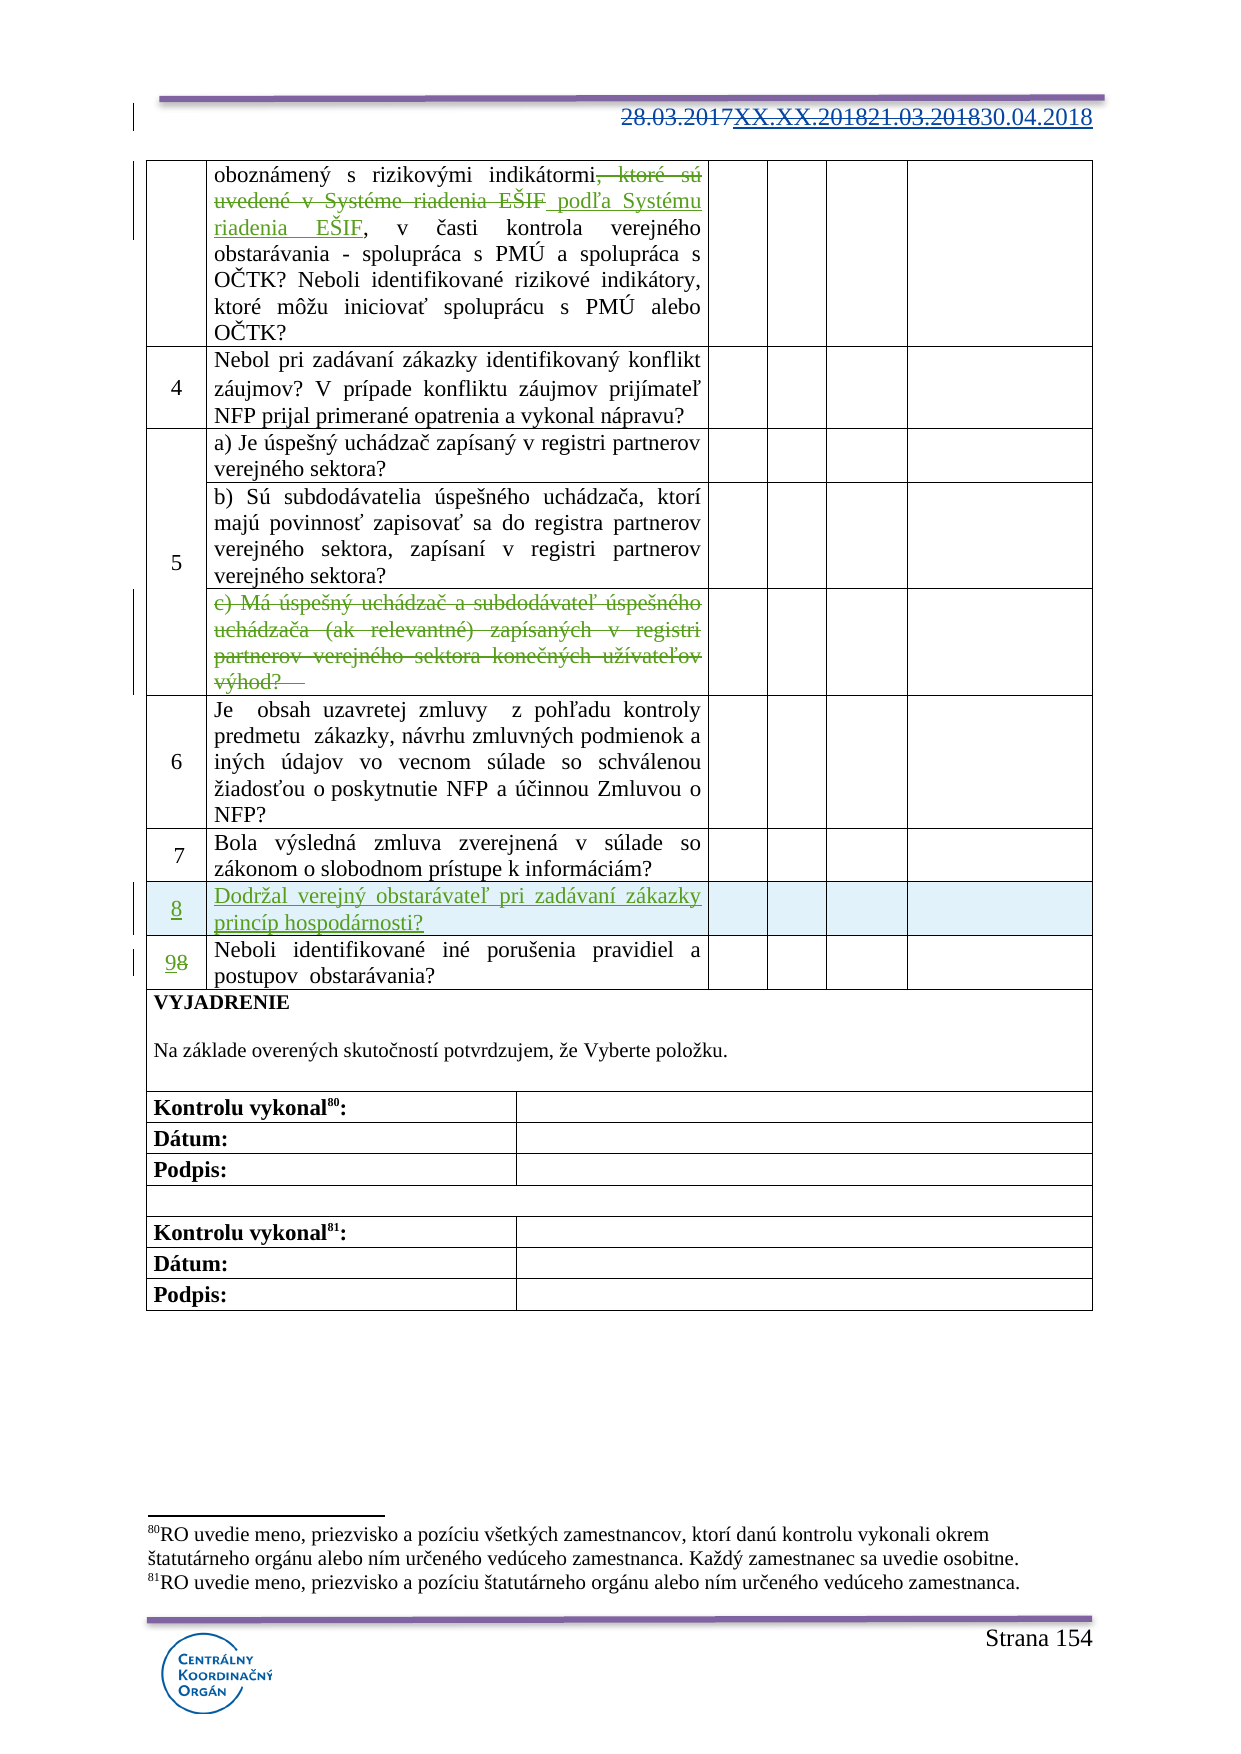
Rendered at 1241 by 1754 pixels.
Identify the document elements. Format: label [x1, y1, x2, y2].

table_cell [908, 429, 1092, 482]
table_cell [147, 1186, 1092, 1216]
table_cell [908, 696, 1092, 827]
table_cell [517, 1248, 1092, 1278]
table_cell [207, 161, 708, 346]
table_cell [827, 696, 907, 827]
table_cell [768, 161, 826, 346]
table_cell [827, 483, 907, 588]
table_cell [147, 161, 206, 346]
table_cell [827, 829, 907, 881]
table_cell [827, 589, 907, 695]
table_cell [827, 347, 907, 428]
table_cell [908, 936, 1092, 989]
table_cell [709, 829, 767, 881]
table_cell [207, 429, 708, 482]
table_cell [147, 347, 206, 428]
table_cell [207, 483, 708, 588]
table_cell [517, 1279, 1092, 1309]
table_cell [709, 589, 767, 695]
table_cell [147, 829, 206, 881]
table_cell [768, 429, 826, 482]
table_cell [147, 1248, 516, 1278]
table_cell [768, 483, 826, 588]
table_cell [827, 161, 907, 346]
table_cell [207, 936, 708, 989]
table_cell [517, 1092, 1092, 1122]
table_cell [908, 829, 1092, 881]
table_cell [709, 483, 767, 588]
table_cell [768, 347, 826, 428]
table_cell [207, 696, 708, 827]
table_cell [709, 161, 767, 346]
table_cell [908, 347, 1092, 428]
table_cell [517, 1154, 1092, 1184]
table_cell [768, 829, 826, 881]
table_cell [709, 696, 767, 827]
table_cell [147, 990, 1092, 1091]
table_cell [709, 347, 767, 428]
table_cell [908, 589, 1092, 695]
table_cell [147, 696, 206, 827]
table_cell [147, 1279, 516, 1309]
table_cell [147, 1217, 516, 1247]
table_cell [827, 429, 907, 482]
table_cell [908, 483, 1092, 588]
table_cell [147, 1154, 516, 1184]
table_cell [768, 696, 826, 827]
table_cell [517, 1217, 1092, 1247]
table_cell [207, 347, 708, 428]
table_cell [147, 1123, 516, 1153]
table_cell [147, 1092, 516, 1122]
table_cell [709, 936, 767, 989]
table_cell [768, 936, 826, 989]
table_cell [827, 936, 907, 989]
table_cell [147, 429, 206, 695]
picture [159, 1631, 272, 1713]
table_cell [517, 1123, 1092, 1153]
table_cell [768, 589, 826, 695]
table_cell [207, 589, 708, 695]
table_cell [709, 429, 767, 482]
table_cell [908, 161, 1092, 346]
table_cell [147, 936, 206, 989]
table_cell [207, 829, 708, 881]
